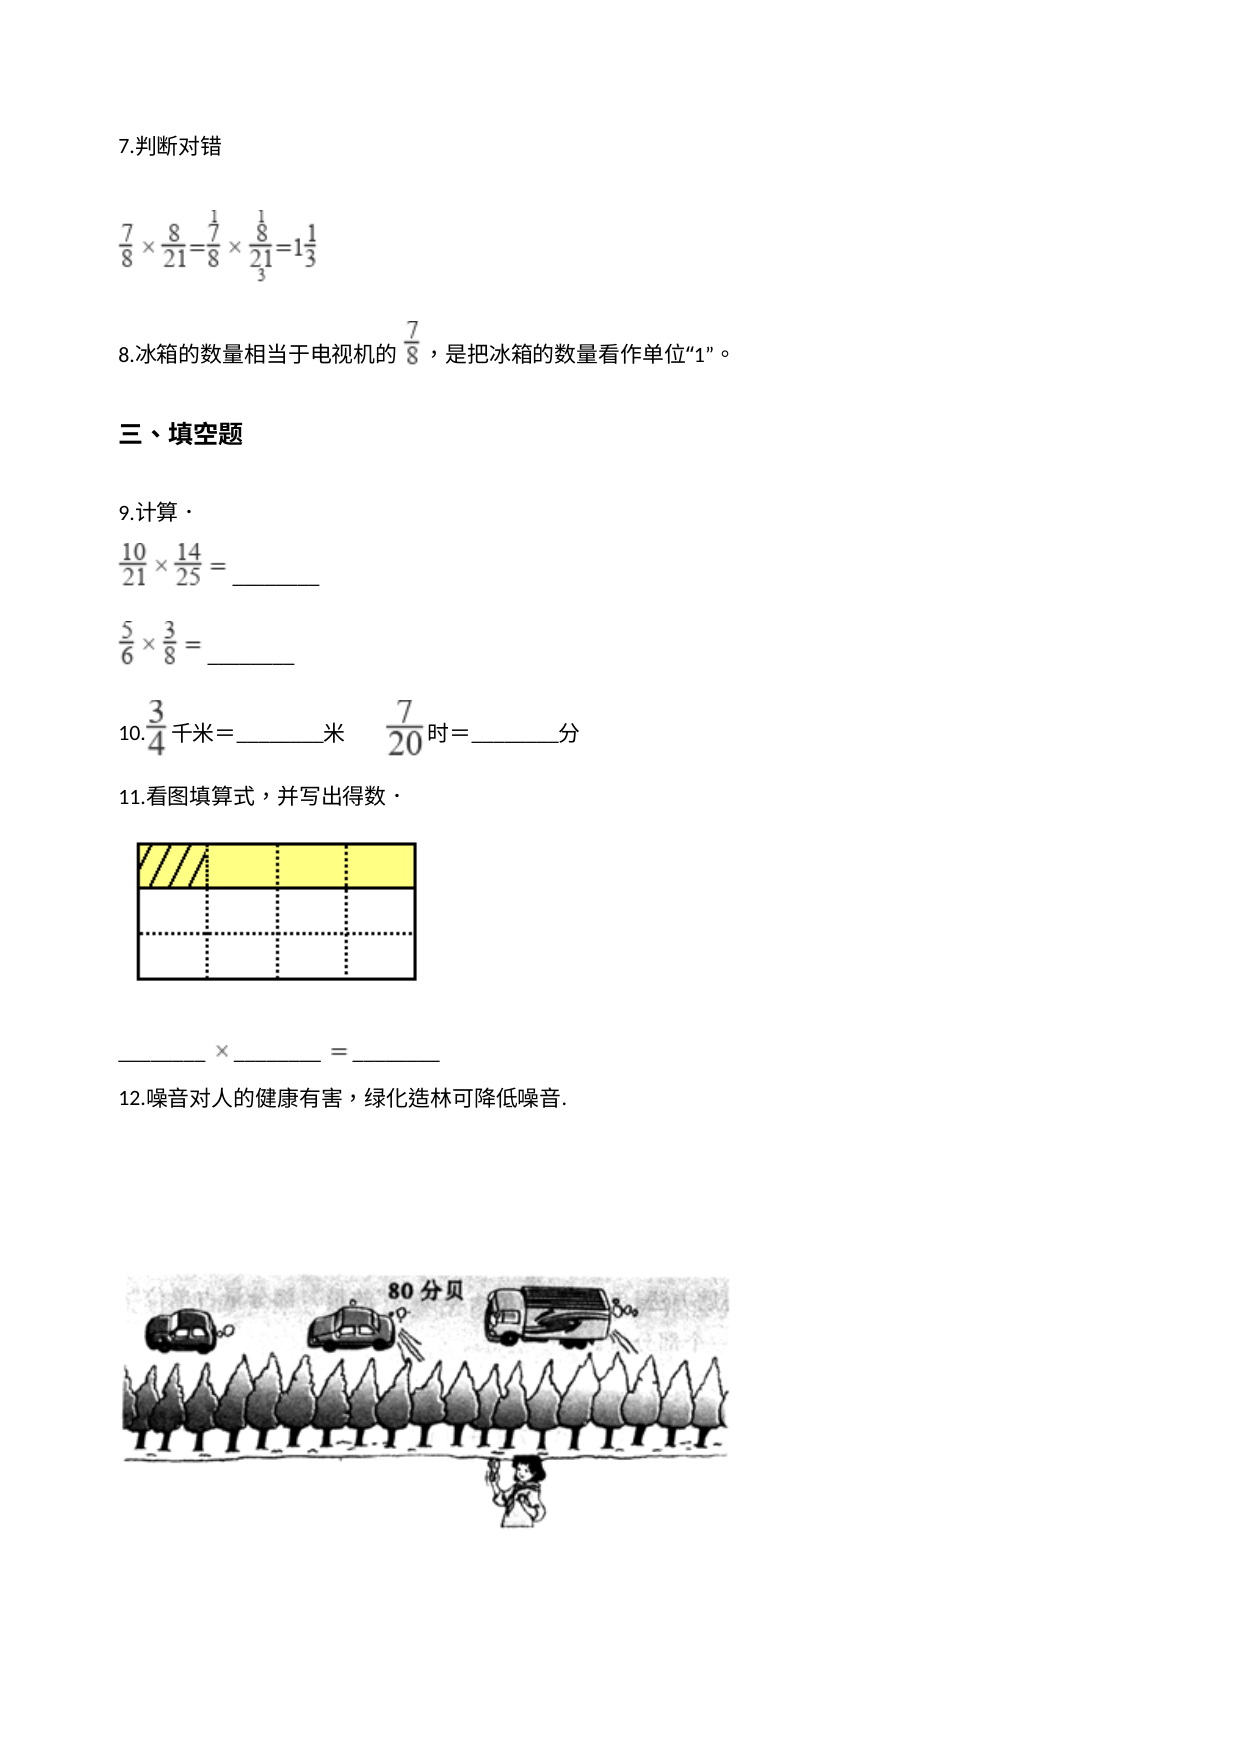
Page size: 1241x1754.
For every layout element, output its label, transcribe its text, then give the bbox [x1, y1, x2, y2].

picture [403, 321, 424, 366]
picture [118, 1260, 745, 1534]
text 7.判断对错 [118, 129, 1122, 308]
picture [123, 827, 431, 1003]
picture [145, 700, 171, 757]
picture [118, 543, 233, 587]
picture [118, 210, 322, 283]
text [118, 1081, 1122, 1553]
text 11.看图填算式，并写出得数． [118, 780, 1122, 812]
text 9.计算． [118, 496, 1122, 528]
text 8.冰箱的数量相当于电视机的 ，是把冰箱的数量看作单位“1”。 [118, 322, 1122, 387]
picture [385, 700, 428, 757]
text 三、填空题 [118, 401, 1122, 466]
text ________ [118, 622, 1122, 687]
text 10.千米＝________米 时＝________分 [118, 700, 1122, 765]
picture [210, 1044, 234, 1060]
text ________ [118, 543, 1122, 608]
text ________ ________ ________ [118, 1036, 1122, 1068]
picture [326, 1047, 353, 1060]
picture [118, 621, 208, 666]
